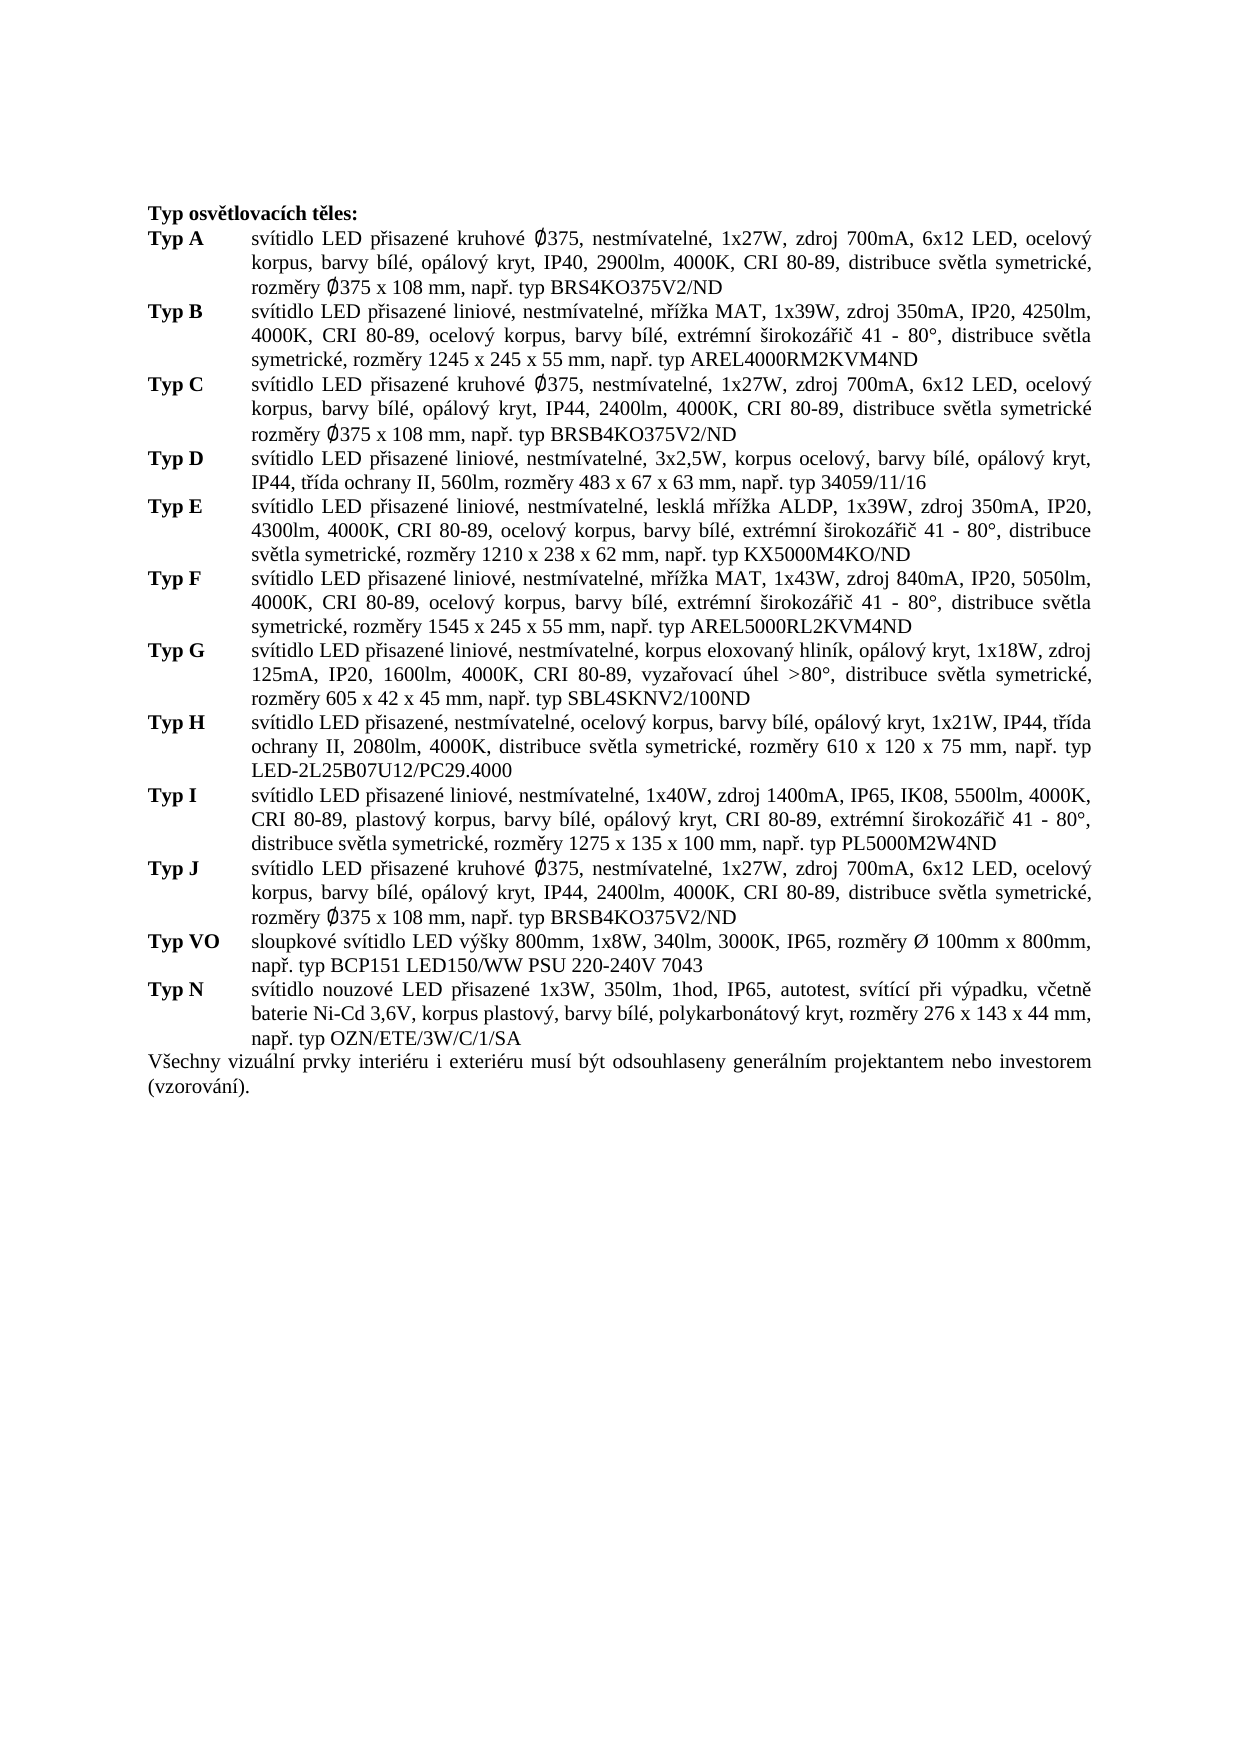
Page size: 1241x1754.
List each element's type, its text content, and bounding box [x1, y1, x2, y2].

text Typ osvětlovacích těles: [148, 200, 1093, 224]
text Typ VO sloupkové svítidlo LED výšky 800mm, 1x8W, 340lm, 3000K, IP65, rozměry Ø 100mm x 800mm, např. typ BCP151 LED150/WW PSU 220-240V 7043 [148, 929, 1093, 977]
text Typ B svítidlo LED přisazené liniové, nestmívatelné, mřížka MAT, 1x39W, zdroj 350mA, IP20, 4250lm, 4000K, CRI 80-89, ocelový korpus, barvy bílé, extrémní širokozářič 41 - 80°, distribuce světla symetrické, rozměry 1245 x 245 x 55 mm, např. typ AREL4000RM2KVM4ND [148, 299, 1093, 371]
text Typ A svítidlo LED přisazené kruhové ∅375, nestmívatelné, 1x27W, zdroj 700mA, 6x12 LED, ocelový korpus, barvy bílé, opálový kryt, IP40, 2900lm, 4000K, CRI 80-89, distribuce světla symetrické, rozměry ∅375 x 108 mm, např. typ BRS4KO375V2/ND [148, 224, 1093, 299]
text Typ H svítidlo LED přisazené, nestmívatelné, ocelový korpus, barvy bílé, opálový kryt, 1x21W, IP44, třída ochrany II, 2080lm, 4000K, distribuce světla symetrické, rozměry 610 x 120 x 75 mm, např. typ LED-2L25B07U12/PC29.4000 [148, 710, 1093, 782]
text Typ F svítidlo LED přisazené liniové, nestmívatelné, mřížka MAT, 1x43W, zdroj 840mA, IP20, 5050lm, 4000K, CRI 80-89, ocelový korpus, barvy bílé, extrémní širokozářič 41 - 80°, distribuce světla symetrické, rozměry 1545 x 245 x 55 mm, např. typ AREL5000RL2KVM4ND [148, 566, 1093, 638]
text Typ J svítidlo LED přisazené kruhové ∅375, nestmívatelné, 1x27W, zdroj 700mA, 6x12 LED, ocelový korpus, barvy bílé, opálový kryt, IP44, 2400lm, 4000K, CRI 80-89, distribuce světla symetrické, rozměry ∅375 x 108 mm, např. typ BRSB4KO375V2/ND [148, 855, 1093, 929]
text Typ D svítidlo LED přisazené liniové, nestmívatelné, 3x2,5W, korpus ocelový, barvy bílé, opálový kryt, IP44, třída ochrany II, 560lm, rozměry 483 x 67 x 63 mm, např. typ 34059/11/16 [148, 446, 1093, 494]
text Typ N svítidlo nouzové LED přisazené 1x3W, 350lm, 1hod, IP65, autotest, svítící při výpadku, včetně baterie Ni-Cd 3,6V, korpus plastový, barvy bílé, polykarbonátový kryt, rozměry 276 x 143 x 44 mm, např. typ OZN/ETE/3W/C/1/SA [148, 977, 1093, 1049]
text Typ G svítidlo LED přisazené liniové, nestmívatelné, korpus eloxovaný hliník, opálový kryt, 1x18W, zdroj 125mA, IP20, 1600lm, 4000K, CRI 80-89, vyzařovací úhel >80°, distribuce světla symetrické, rozměry 605 x 42 x 45 mm, např. typ SBL4SKNV2/100ND [148, 638, 1093, 710]
text Typ C svítidlo LED přisazené kruhové ∅375, nestmívatelné, 1x27W, zdroj 700mA, 6x12 LED, ocelový korpus, barvy bílé, opálový kryt, IP44, 2400lm, 4000K, CRI 80-89, distribuce světla symetrické rozměry ∅375 x 108 mm, např. typ BRSB4KO375V2/ND [148, 371, 1093, 446]
text Všechny vizuální prvky interiéru i exteriéru musí být odsouhlaseny generálním projektantem nebo investorem (vzorování). [148, 1049, 1093, 1098]
text Typ I svítidlo LED přisazené liniové, nestmívatelné, 1x40W, zdroj 1400mA, IP65, IK08, 5500lm, 4000K, CRI 80-89, plastový korpus, barvy bílé, opálový kryt, CRI 80-89, extrémní širokozářič 41 - 80°, distribuce světla symetrické, rozměry 1275 x 135 x 100 mm, např. typ PL5000M2W4ND [148, 782, 1093, 855]
text Typ E svítidlo LED přisazené liniové, nestmívatelné, lesklá mřížka ALDP, 1x39W, zdroj 350mA, IP20, 4300lm, 4000K, CRI 80-89, ocelový korpus, barvy bílé, extrémní širokozářič 41 - 80°, distribuce světla symetrické, rozměry 1210 x 238 x 62 mm, např. typ KX5000M4KO/ND [148, 494, 1093, 566]
